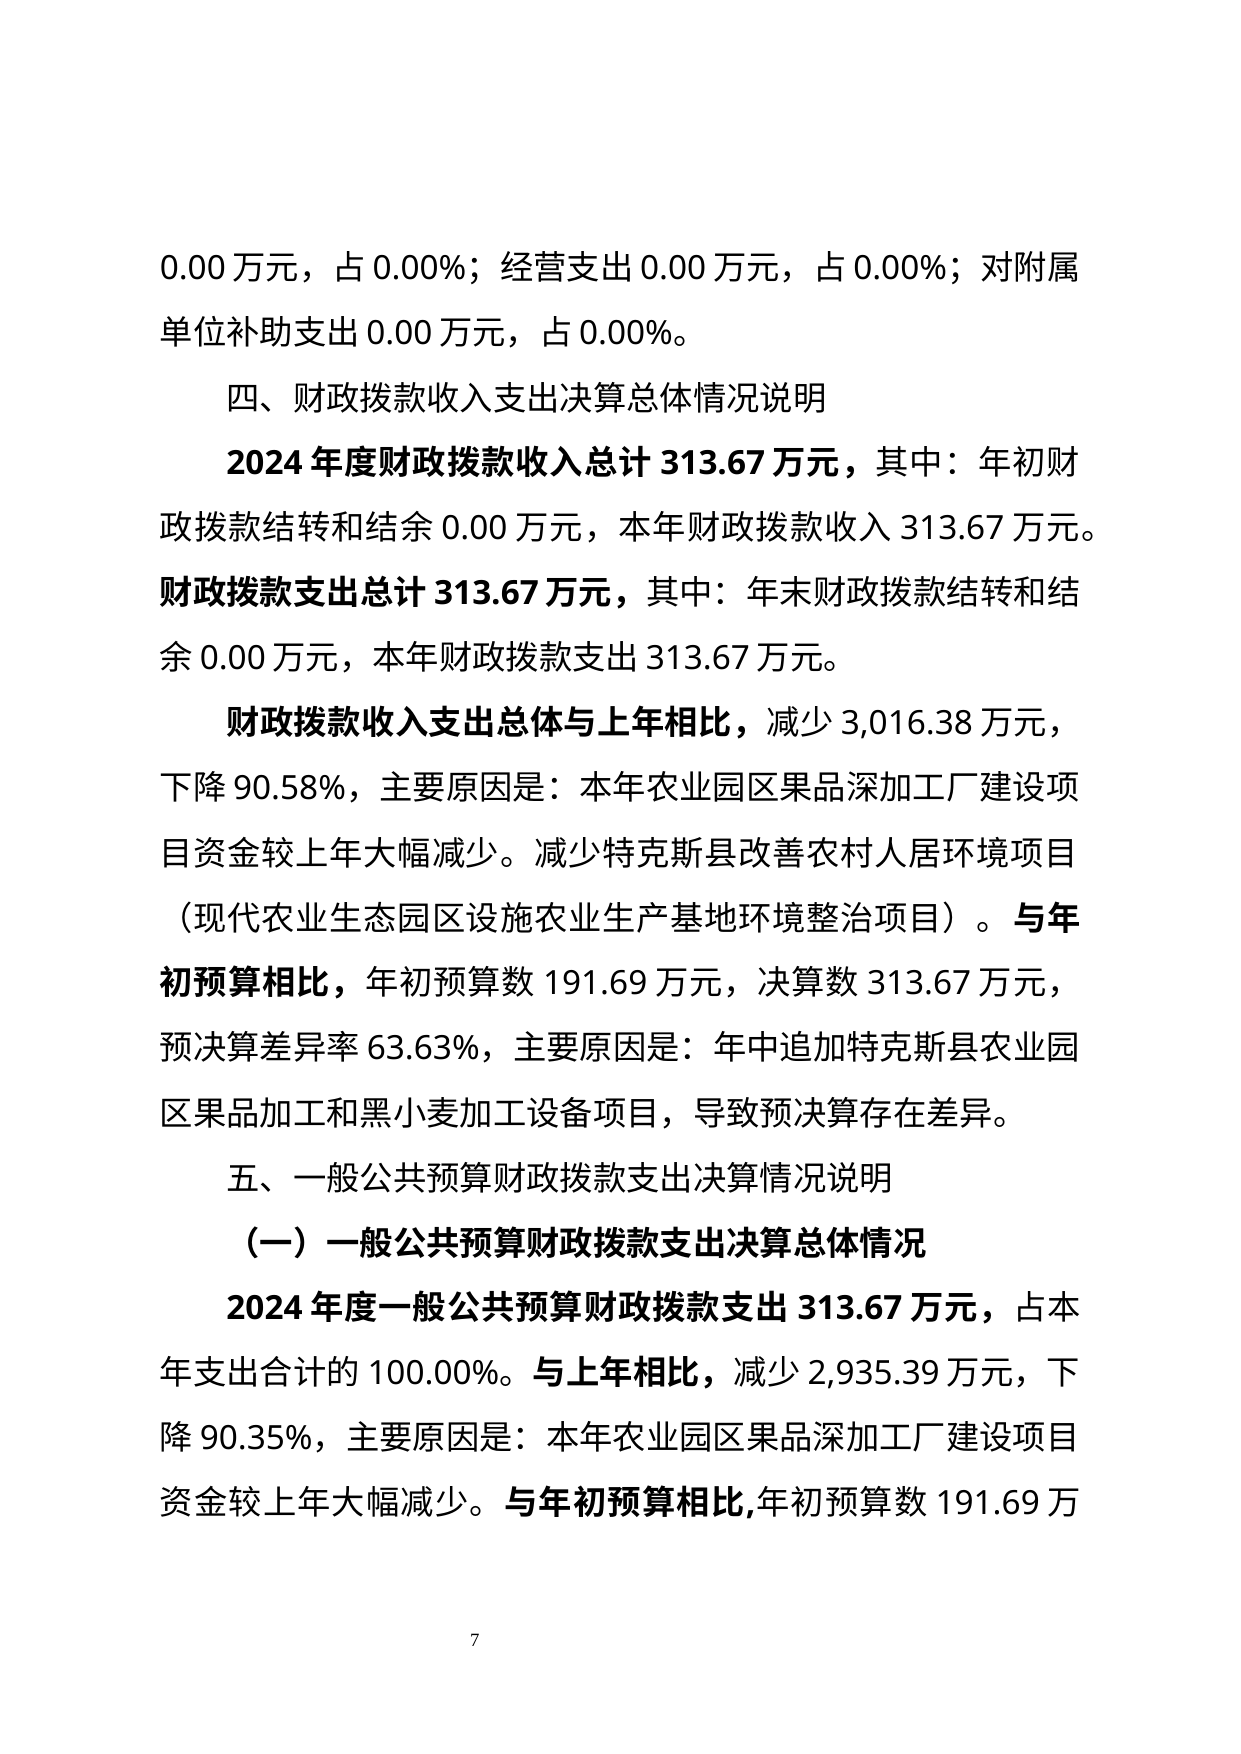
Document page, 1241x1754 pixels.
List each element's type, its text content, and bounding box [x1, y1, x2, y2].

text （一）一般公共预算财政拨款支出决算总体情况 [159, 1208, 1081, 1273]
text 财政拨款收入支出总体与上年相比，减少3,016.38万元，下降90.58%，主要原因是：本年农业园区果品深加工厂建设项目资金较上年大幅减少。减少特克斯县改善农村人居环境项目（现代农业生态园区设施农业生产基地环境整治项目）。与年初预算相比，年初预算数191.69万元，决算数313.67万元，预决算差异率63.63%，主要原因是：年中追加特克斯县农业园区果品加工和黑小麦加工设备项目，导致预决算存在差异。 [159, 688, 1081, 1143]
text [159, 233, 1081, 363]
text 四、财政拨款收入支出决算总体情况说明 [159, 363, 1081, 428]
text 五、一般公共预算财政拨款支出决算情况说明 [159, 1143, 1081, 1208]
text 2024年度财政拨款收入总计313.67万元，其中：年初财政拨款结转和结余0.00万元，本年财政拨款收入313.67万元。财政拨款支出总计313.67万元，其中：年末财政拨款结转和结余0.00万元，本年财政拨款支出313.67万元。 [159, 428, 1081, 688]
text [159, 1273, 1081, 1533]
